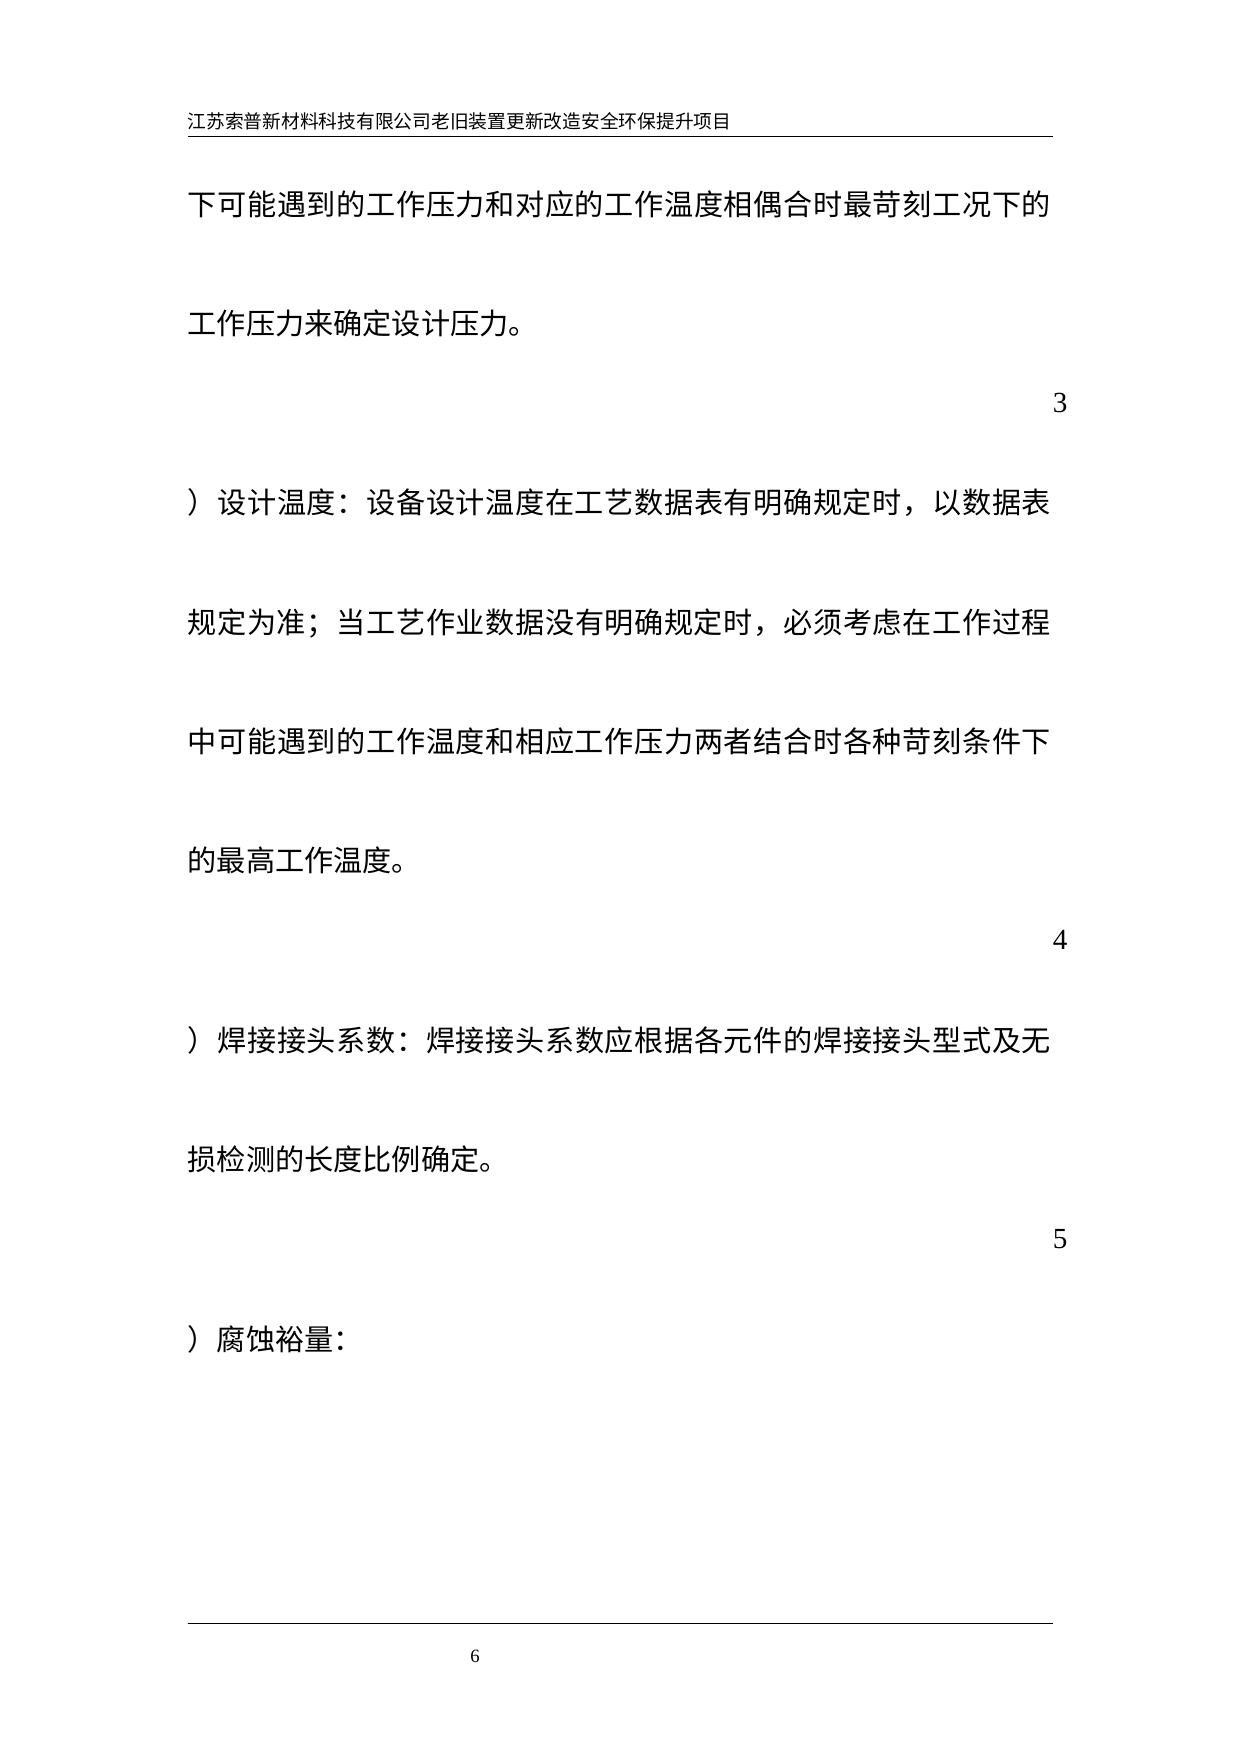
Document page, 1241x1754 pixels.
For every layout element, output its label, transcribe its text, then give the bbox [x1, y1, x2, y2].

text 3）设计温度：设备设计温度在工艺数据表有明确规定时，以数据表规定为准；当工艺作业数据没有明确规定时，必须考虑在工作过程中可能遇到的工作温度和相应工作压力两者结合时各种苛刻条件下的最高工作温度。 [187, 382, 1053, 898]
text 5）腐蚀裕量： [187, 1218, 1053, 1377]
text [187, 163, 1053, 361]
text 4）焊接接头系数：焊接接头系数应根据各元件的焊接接头型式及无损检测的长度比例确定。 [187, 919, 1053, 1197]
